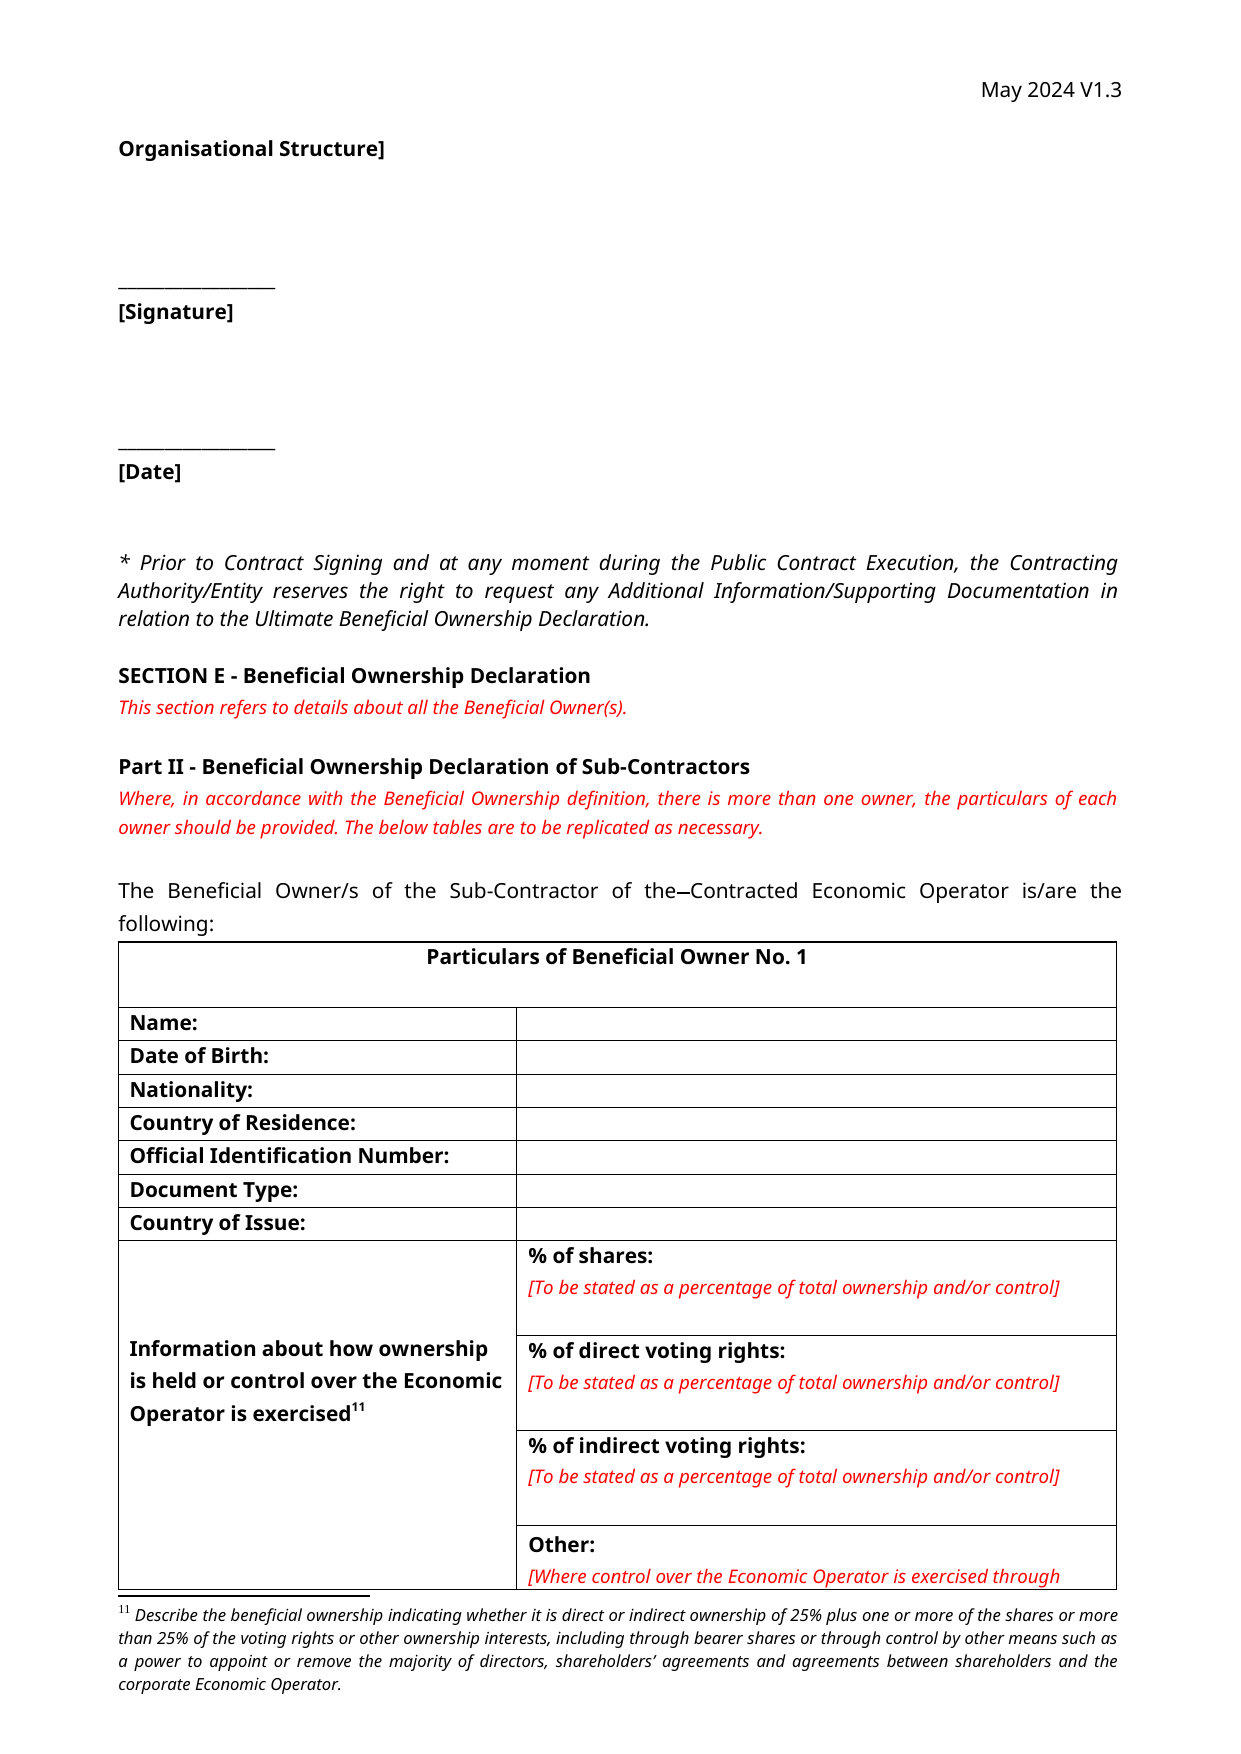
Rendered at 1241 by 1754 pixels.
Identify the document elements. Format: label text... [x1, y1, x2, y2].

text Where, in accordance with the Beneficial Ownership definition, there is more than one owner, the particulars of each owner should be provided. The below tables are to be replicated as necessary. [118, 785, 1122, 840]
table_cell Country of Issue: [119, 1208, 516, 1240]
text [118, 134, 1122, 162]
table_cell Information about how ownership is held or control over the Economic Operator is exercised [119, 1241, 516, 1588]
text * Prior to Contract Signing and at any moment during the Public Contract Execution, the Contracting Authority/Entity reserves the right to request any Additional Information/Supporting Documentation in relation to the Ultimate Beneficial Ownership Declaration. [118, 548, 1122, 633]
table_cell Date of Birth: [119, 1041, 516, 1074]
table_cell [517, 1175, 1116, 1207]
table_cell [517, 1041, 1116, 1074]
table_cell [517, 1008, 1116, 1040]
table_cell [517, 1075, 1116, 1107]
table_cell [517, 1108, 1116, 1140]
text Part II - Beneficial Ownership Declaration of Sub-Contractors [118, 752, 1122, 781]
text The Beneficial Owner/s of the Sub-Contractor of the Contracted Economic Operator is/are the following: [118, 876, 1122, 937]
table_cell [517, 1526, 1116, 1588]
table_cell Document Type: [119, 1175, 516, 1207]
text _________________ [118, 425, 1122, 453]
table_cell [517, 1141, 1116, 1174]
text [Date] [118, 457, 1122, 486]
text [Signature] [118, 297, 1122, 356]
text This section refers to details about all the Beneficial Owner(s). [118, 694, 1122, 719]
table_cell Nationality: [119, 1075, 516, 1107]
table_cell Country of Residence: [119, 1108, 516, 1140]
table_cell % of shares: [To be stated as a percentage of total ownership and/or control] [517, 1241, 1116, 1335]
table_cell % of indirect voting rights: [To be stated as a percentage of total ownership and/or control] [517, 1431, 1116, 1525]
text SECTION E - Beneficial Ownership Declaration [118, 661, 1122, 690]
table_cell Official Identification Number: [119, 1141, 516, 1174]
table_header Particulars of Beneficial Owner No. 1 [119, 943, 1116, 1007]
table_cell Name: [119, 1008, 516, 1040]
text _________________ [118, 264, 1122, 293]
table_cell [517, 1208, 1116, 1240]
table_cell % of direct voting rights: [To be stated as a percentage of total ownership and/or control] [517, 1336, 1116, 1430]
